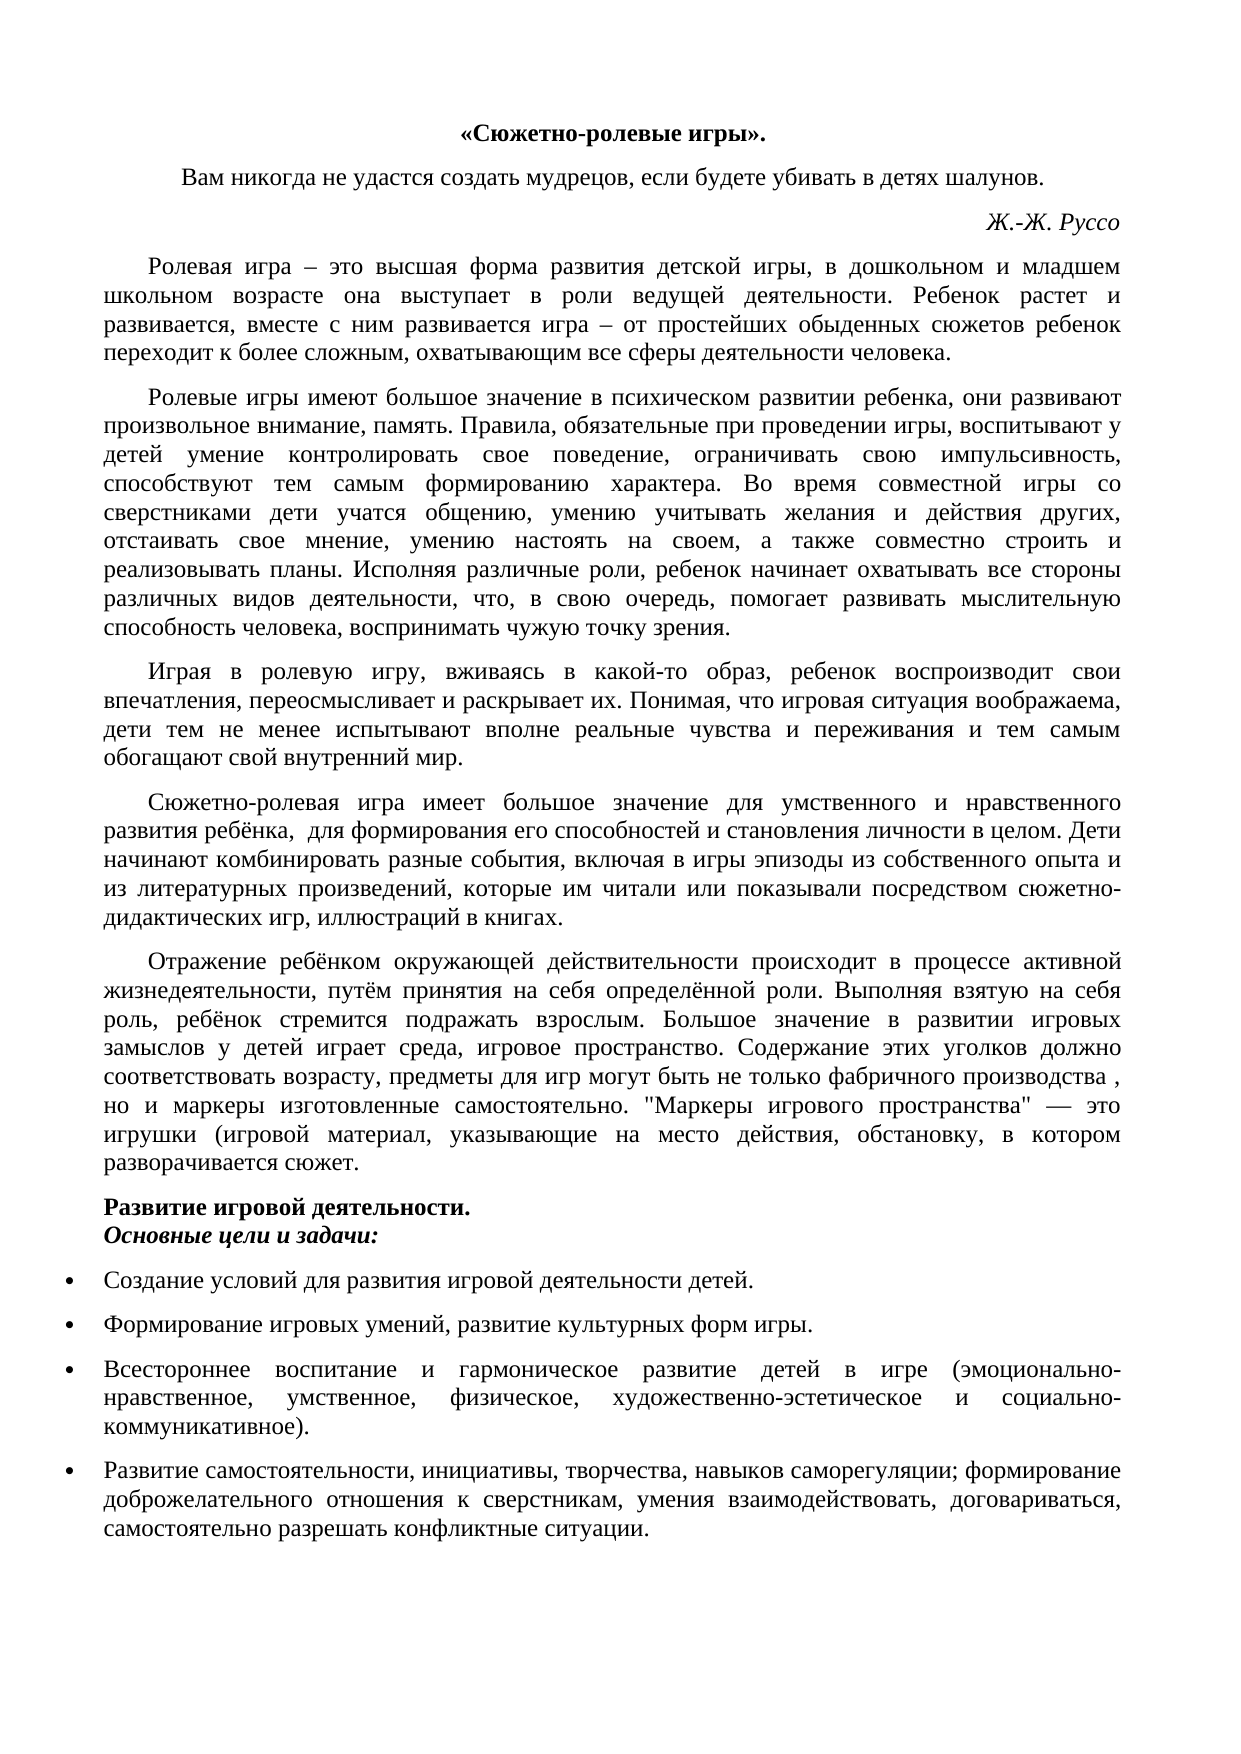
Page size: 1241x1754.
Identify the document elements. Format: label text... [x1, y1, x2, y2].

text Отражение ребёнком окружающей действительности происходит в процессе активной жизнедеятельности, путём принятия на себя определённой роли. Выполняя взятую на себя роль, ребёнок стремится подражать взрослым. Большое значение в развитии игровых замыслов у детей играет среда, игровое пространство. Содержание этих уголков должно соответствовать возрасту, предметы для игр могут быть не только фабричного производства , но и маркеры изготовленные самостоятельно. "Маркеры игрового пространства" — это игрушки (игровой материал, указывающие на место действия, обстановку, в котором разворачивается сюжет. [103, 946, 1122, 1176]
text Ролевые игры имеют большое значение в психическом развитии ребенка, они развивают произвольное внимание, память. Правила, обязательные при проведении игры, воспитывают у детей умение контролировать свое поведение, ограничивать свою импульсивность, способствуют тем самым формированию характера. Во время совместной игры со сверстниками дети учатся общению, умению учитывать желания и действия других, отстаивать свое мнение, умению настоять на своем, а также совместно строить и реализовывать планы. Исполняя различные роли, ребенок начинает охватывать все стороны различных видов деятельности, что, в свою очередь, помогает развивать мыслительную способность человека, воспринимать чужую точку зрения. [103, 382, 1122, 641]
list Формирование игровых умений, развитие культурных форм игры. [66, 1309, 1122, 1338]
text Играя в ролевую игру, вживаясь в какой-то образ, ребенок воспроизводит свои впечатления, переосмысливает и раскрывает их. Понимая, что игровая ситуация воображаема, дети тем не менее испытывают вполне реальные чувства и переживания и тем самым обогащают свой внутренний мир. [103, 656, 1122, 771]
list Создание условий для развития игровой деятельности детей. [66, 1265, 1122, 1294]
text Ж.-Ж. Руссо [103, 207, 1122, 236]
text Вам никогда не удастся создать мудрецов, если будете убивать в детях шалунов. [103, 162, 1122, 191]
text Развитие игровой деятельности. Основные цели и задачи: [103, 1192, 1122, 1249]
list Всестороннее воспитание и гармоническое развитие детей в игре (эмоционально-нравственное, умственное, физическое, художественно-эстетическое и социально-коммуникативное). [66, 1354, 1122, 1440]
list Развитие самостоятельности, инициативы, творчества, навыков саморегуляции; формирование доброжелательного отношения к сверстникам, умения взаимодействовать, договариваться, самостоятельно разрешать конфликтные ситуации. [66, 1456, 1122, 1542]
text «Сюжетно-ролевые игры». [103, 118, 1122, 147]
text Ролевая игра – это высшая форма развития детской игры, в дошкольном и младшем школьном возрасте она выступает в роли ведущей деятельности. Ребенок растет и развивается, вместе с ним развивается игра – от простейших обыденных сюжетов ребенок переходит к более сложным, охватывающим все сферы деятельности человека. [103, 251, 1122, 366]
text Cюжетно-ролевая игра имеет большое значение для умственного и нравственного развития ребёнка, для формирования его способностей и становления личности в целом. Дети начинают комбинировать разные события, включая в игры эпизоды из собственного опыта и из литературных произведений, которые им читали или показывали посредством сюжетно- дидактических игр, иллюстраций в книгах. [103, 787, 1122, 931]
